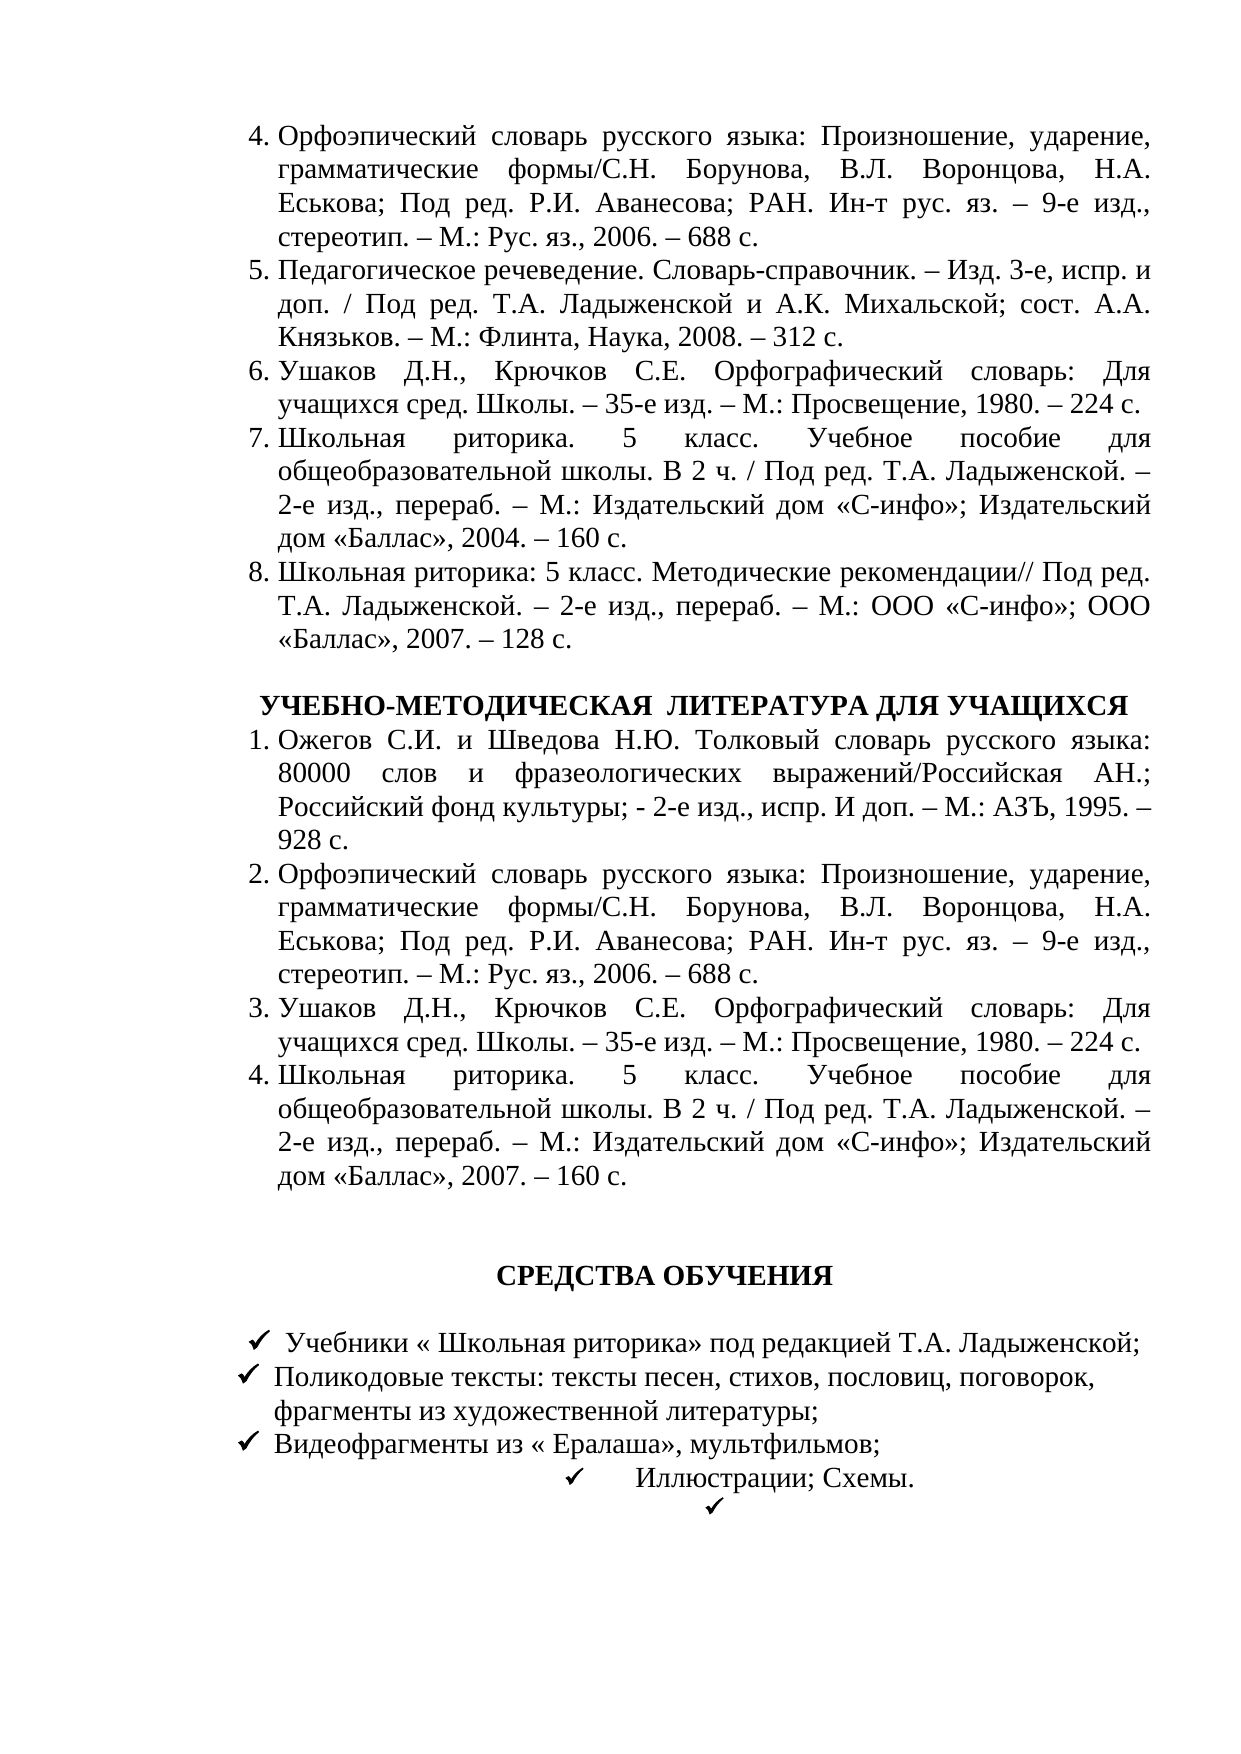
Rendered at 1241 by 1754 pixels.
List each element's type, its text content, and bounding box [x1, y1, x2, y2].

text УЧЕБНО-МЕТОДИЧЕСКАЯ ЛИТЕРАТУРА ДЛЯ УЧащихся [177, 688, 1152, 722]
list Педагогическое речеведение. Словарь-справочник. – Изд. 3-е, испр. и доп. / Под ред. Т.А. Ладыженской и А.К. Михальской; сост. А.А. Князьков. – М.: Флинта, Наука, 2008. – 312 с. [248, 252, 1152, 353]
list Школьная риторика. 5 класс. Учебное пособие для общеобразовательной школы. В 2 ч. / Под ред. Т.А. Ладыженской. – 2-е изд., перераб. – М.: Издательский дом «С-инфо»; Издательский дом «Баллас», 2004. – 160 с. [248, 420, 1152, 554]
list Ожегов С.И. и Шведова Н.Ю. Толковый словарь русского языка: 80000 слов и фразеологических выражений/Российская АН.; Российский фонд культуры; - 2-е изд., испр. И доп. – М.: АЗЪ, 1995. – 928 с. [248, 722, 1152, 856]
list Видеофрагменты из « Ералаша», мультфильмов; [236, 1426, 1152, 1460]
list Иллюстрации; Схемы. [252, 1460, 1152, 1494]
list Ушаков Д.Н., Крючков С.Е. Орфографический словарь: Для учащихся сред. Школы. – 35-е изд. – М.: Просвещение, 1980. – 224 с. [248, 353, 1152, 420]
list Школьная риторика. 5 класс. Учебное пособие для общеобразовательной школы. В 2 ч. / Под ред. Т.А. Ладыженской. – 2-е изд., перераб. – М.: Издательский дом «С-инфо»; Издательский дом «Баллас», 2007. – 160 с. [248, 1057, 1152, 1191]
list Учебники « Школьная риторика» под редакцией Т.А. Ладыженской; [236, 1326, 1152, 1359]
text СРЕДСТВА ОБУЧЕНИЯ [177, 1258, 1152, 1292]
list Ушаков Д.Н., Крючков С.Е. Орфографический словарь: Для учащихся сред. Школы. – 35-е изд. – М.: Просвещение, 1980. – 224 с. [248, 990, 1152, 1057]
list Орфоэпический словарь русского языка: Произношение, ударение, грамматические формы/С.Н. Борунова, В.Л. Воронцова, Н.А. Еськова; Под ред. Р.И. Аванесова; РАН. Ин-т рус. яз. – 9-е изд., стереотип. – М.: Рус. яз., 2006. – 688 с. [248, 856, 1152, 990]
list Поликодовые тексты: тексты песен, стихов, пословиц, поговорок, фрагменты из художественной литературы; [236, 1359, 1152, 1426]
list Орфоэпический словарь русского языка: Произношение, ударение, грамматические формы/С.Н. Борунова, В.Л. Воронцова, Н.А. Еськова; Под ред. Р.И. Аванесова; РАН. Ин-т рус. яз. – 9-е изд., стереотип. – М.: Рус. яз., 2006. – 688 с. [248, 118, 1152, 252]
list Школьная риторика: 5 класс. Методические рекомендации// Под ред. Т.А. Ладыженской. – 2-е изд., перераб. – М.: ООО «С-инфо»; ООО «Баллас», 2007. – 128 с. [248, 554, 1152, 655]
